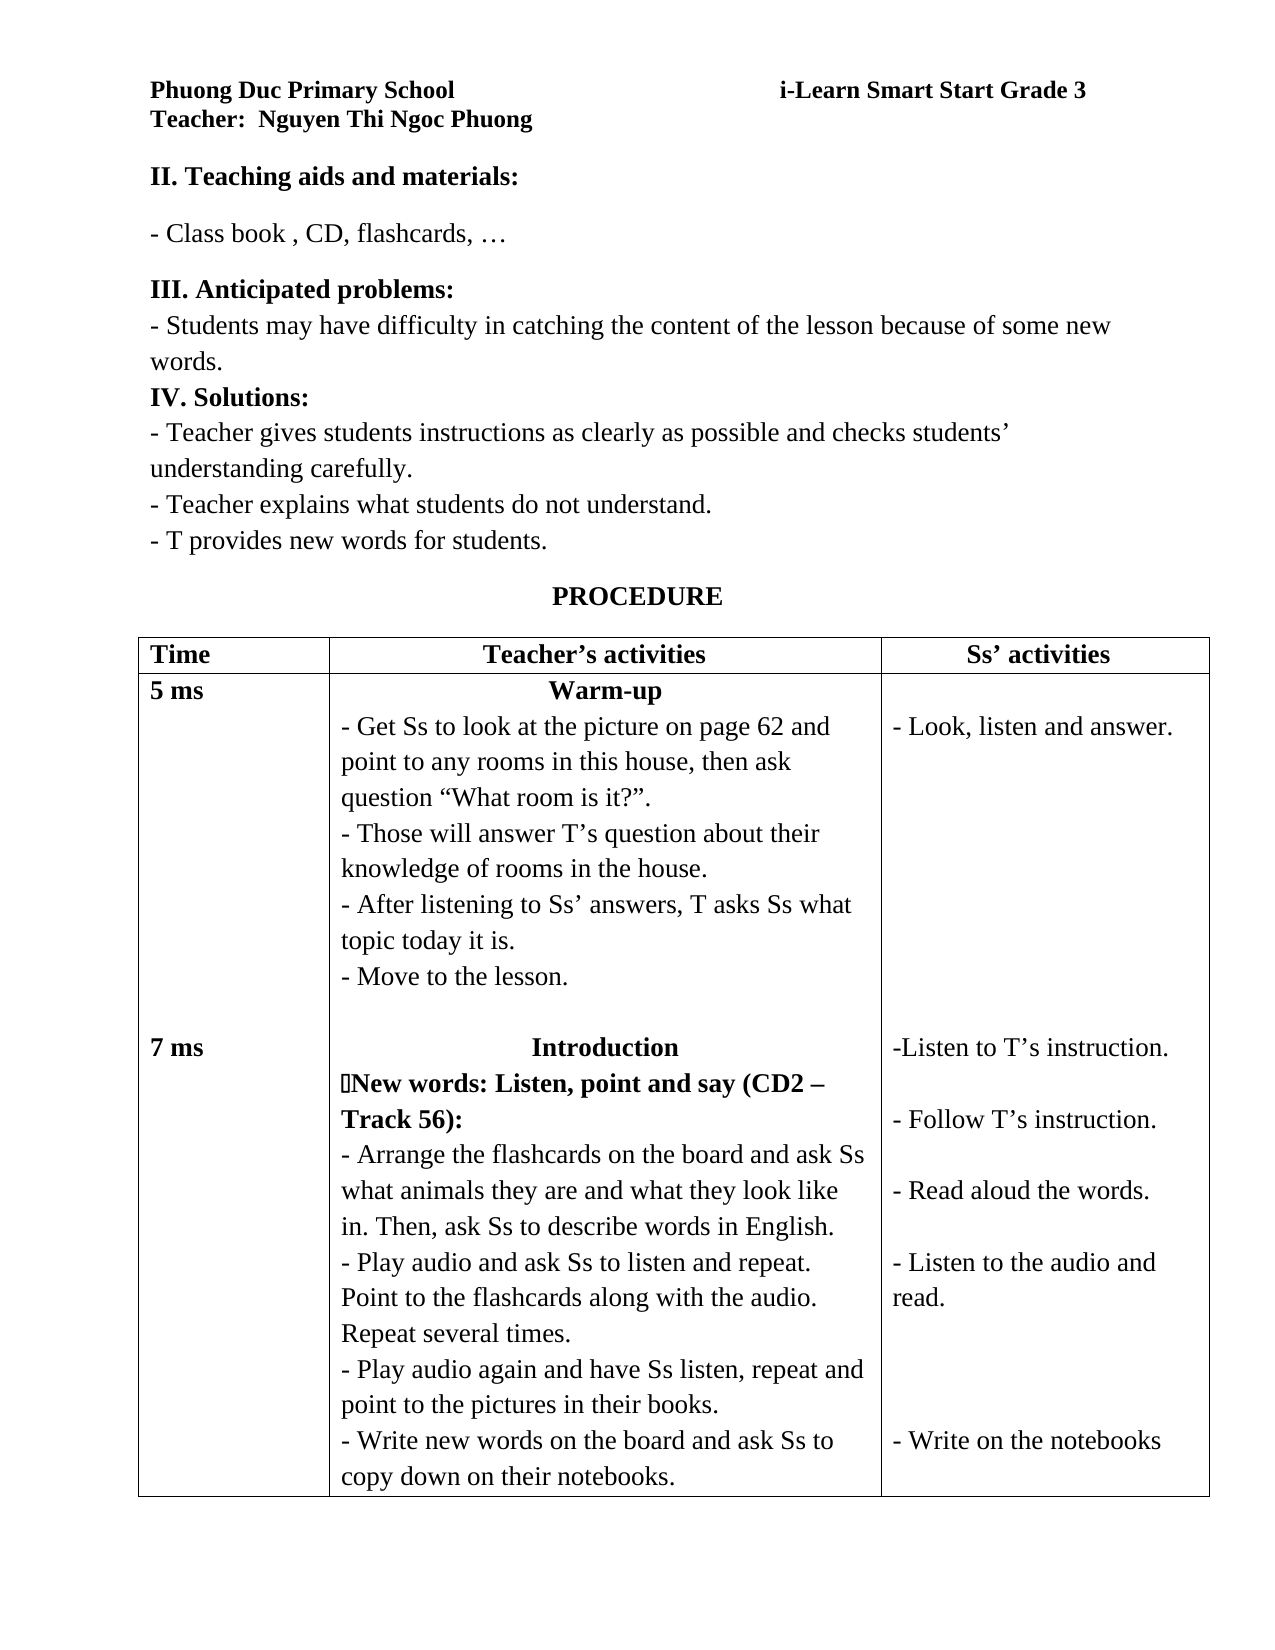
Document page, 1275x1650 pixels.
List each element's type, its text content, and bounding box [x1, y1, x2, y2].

text - Students may have difficulty in catching the content of the lesson because of some new words. [150, 309, 1125, 376]
text - Class book , CD, flashcards, … [150, 217, 1125, 248]
text - Teacher explains what students do not understand. [150, 488, 1125, 519]
text IV. Solutions: [150, 381, 1125, 412]
text III. Anticipated problems: [150, 274, 1125, 305]
text PROCEDURE [150, 580, 1125, 611]
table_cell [139, 674, 329, 1496]
text - Teacher gives students instructions as clearly as possible and checks students’ understanding carefully. [150, 417, 1125, 483]
text - T provides new words for students. [150, 524, 1125, 555]
text II. Teaching aids and materials: [150, 161, 1125, 192]
table_header Teacher’s activities [330, 638, 881, 673]
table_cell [330, 674, 881, 1496]
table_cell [882, 674, 1209, 1496]
table_header Ss’ activities [882, 638, 1209, 673]
table_header Time [139, 638, 329, 673]
